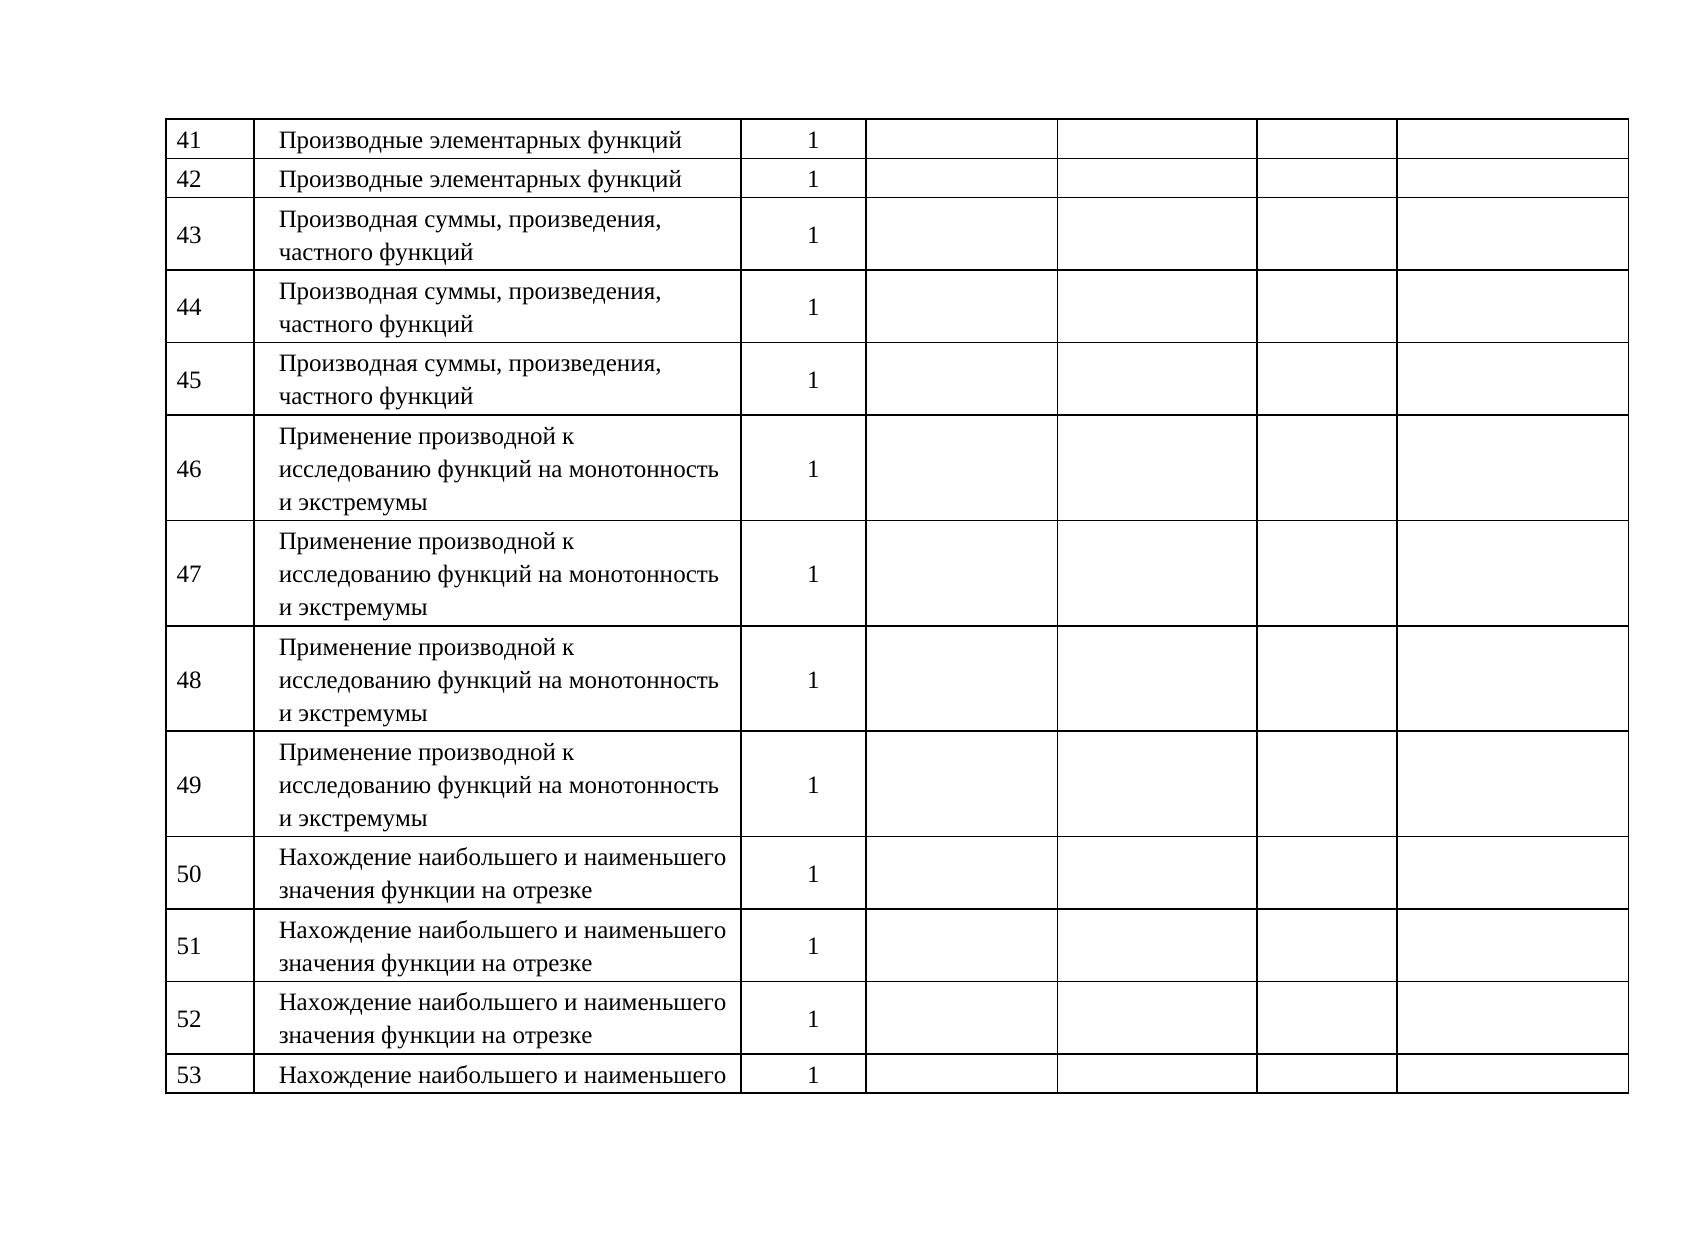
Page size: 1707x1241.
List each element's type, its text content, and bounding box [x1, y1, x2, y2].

table_cell [1258, 627, 1396, 730]
table_cell [1058, 627, 1256, 730]
table_cell [1258, 837, 1396, 908]
table_cell [1058, 982, 1256, 1053]
table_cell 43 [167, 198, 253, 269]
table_cell [1058, 120, 1256, 157]
table_cell 1 [742, 343, 865, 414]
table_cell Производная суммы, произведения, частного функций [255, 198, 740, 269]
table_cell [1398, 982, 1628, 1053]
table_cell [1398, 627, 1628, 730]
table_cell [867, 1055, 1057, 1092]
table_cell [255, 982, 740, 1053]
table_cell Производная суммы, произведения, частного функций [255, 343, 740, 414]
table_cell [1258, 910, 1396, 981]
table_cell [1398, 271, 1628, 342]
table_cell 1 [742, 159, 865, 197]
table_cell Производные элементарных функций [255, 159, 740, 197]
table_cell 47 [167, 521, 253, 625]
table_cell 1 [742, 120, 865, 157]
table_cell 1 [742, 627, 865, 730]
table_cell [1058, 416, 1256, 519]
table_cell 1 [742, 1055, 865, 1092]
table_cell Нахождение наибольшего и наименьшего значения функции на отрезке [255, 837, 740, 908]
table_cell 50 [167, 837, 253, 908]
table_cell [1058, 521, 1256, 625]
table_cell [1258, 120, 1396, 157]
table_cell [1258, 521, 1396, 625]
table_cell [1258, 271, 1396, 342]
table_cell [1058, 159, 1256, 197]
table_cell Применение производной к исследованию функций на монотонность и экстремумы [255, 521, 740, 625]
table_cell [1258, 198, 1396, 269]
table_cell 1 [742, 982, 865, 1053]
table_cell [1398, 198, 1628, 269]
table_cell [1398, 159, 1628, 197]
table_cell [867, 982, 1057, 1053]
table_cell [867, 198, 1057, 269]
table_cell 49 [167, 732, 253, 836]
table_cell [1058, 910, 1256, 981]
table_cell Применение производной к исследованию функций на монотонность и экстремумы [255, 627, 740, 730]
table_cell 1 [742, 271, 865, 342]
table_cell [1058, 271, 1256, 342]
table_cell [1258, 416, 1396, 519]
table_cell [1058, 343, 1256, 414]
table_cell 1 [742, 910, 865, 981]
table_cell [867, 416, 1057, 519]
table_cell [1058, 732, 1256, 836]
table_cell [867, 732, 1057, 836]
table_cell [867, 159, 1057, 197]
table_cell 45 [167, 343, 253, 414]
table_cell [1058, 837, 1256, 908]
table_cell 41 [167, 120, 253, 157]
table_cell 1 [742, 416, 865, 519]
table_cell [867, 837, 1057, 908]
table_cell 52 [167, 982, 253, 1053]
table_cell 42 [167, 159, 253, 197]
table_cell 46 [167, 416, 253, 519]
table_cell [1258, 982, 1396, 1053]
table_cell [1398, 1055, 1628, 1092]
table_cell [1398, 732, 1628, 836]
table_cell [1058, 1055, 1256, 1092]
table_cell [1258, 1055, 1396, 1092]
table_cell [1258, 732, 1396, 836]
table_cell Производные элементарных функций [255, 120, 740, 157]
table_cell 53 [167, 1055, 253, 1092]
table_cell [1398, 837, 1628, 908]
table_cell [867, 120, 1057, 157]
table_cell Применение производной к исследованию функций на монотонность и экстремумы [255, 416, 740, 519]
table_cell Применение производной к исследованию функций на монотонность и экстремумы [255, 732, 740, 836]
table_cell 1 [742, 732, 865, 836]
table_cell [1398, 910, 1628, 981]
table_cell 48 [167, 627, 253, 730]
table_cell 1 [742, 198, 865, 269]
table_cell [867, 910, 1057, 981]
table_cell 1 [742, 521, 865, 625]
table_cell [255, 1055, 740, 1092]
table_cell [1398, 120, 1628, 157]
table_cell [1398, 521, 1628, 625]
table_cell [867, 627, 1057, 730]
table_cell [1398, 343, 1628, 414]
table_cell [867, 521, 1057, 625]
table_cell [1058, 198, 1256, 269]
table_cell 1 [742, 837, 865, 908]
table_cell [1258, 343, 1396, 414]
table_cell [867, 271, 1057, 342]
table_cell [867, 343, 1057, 414]
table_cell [255, 910, 740, 981]
table_cell Производная суммы, произведения, частного функций [255, 271, 740, 342]
table_cell [1398, 416, 1628, 519]
table_cell [1258, 159, 1396, 197]
table_cell 51 [167, 910, 253, 981]
table_cell 44 [167, 271, 253, 342]
